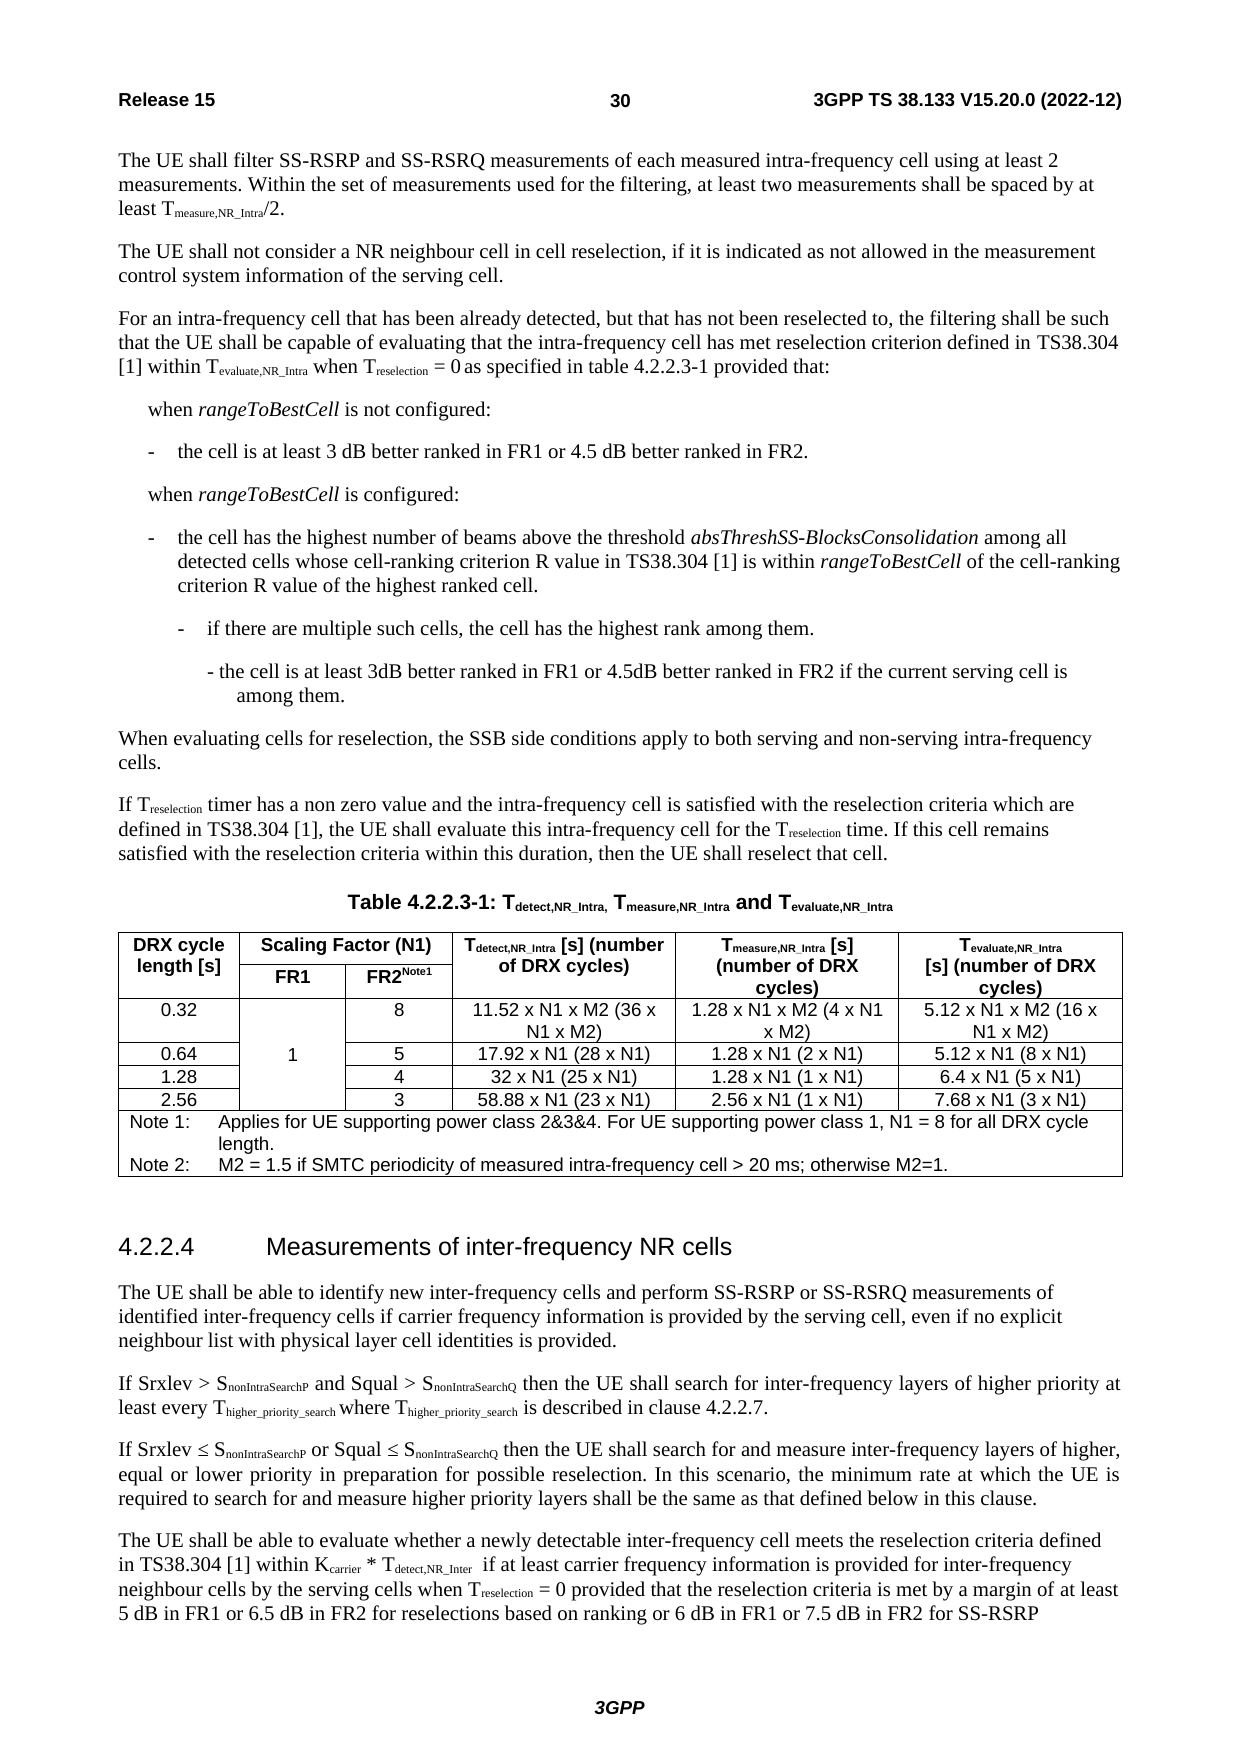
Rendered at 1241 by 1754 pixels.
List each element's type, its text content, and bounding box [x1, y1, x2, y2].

text The UE shall be able to identify new inter-frequency cells and perform SS-RSRP or SS-RSRQ measurements of identified inter-frequency cells if carrier frequency information is provided by the serving cell, even if no explicit neighbour list with physical layer cell identities is provided. [118, 1279, 1122, 1352]
text The UE shall not consider a NR neighbour cell in cell reselection, if it is indicated as not allowed in the measurement control system information of the serving cell. [118, 239, 1122, 287]
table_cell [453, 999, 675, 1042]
text Table 4.2.2.3-1: Tdetect,NR_Intra, Tmeasure,NR_Intra and Tevaluate,NR_Intra [118, 889, 1122, 913]
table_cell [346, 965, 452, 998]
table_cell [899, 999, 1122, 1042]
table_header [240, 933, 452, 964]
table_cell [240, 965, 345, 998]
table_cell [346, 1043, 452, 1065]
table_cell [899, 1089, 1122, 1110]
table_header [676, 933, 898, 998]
text - the cell is at least 3dB better ranked in FR1 or 4.5dB better ranked in FR2 if the current serving cell is among them. [207, 659, 1122, 707]
text The UE shall filter SS-RSRP and SS-RSRQ measurements of each measured intra-frequency cell using at least 2 measurements. Within the set of measurements used for the filtering, at least two measurements shall be spaced by at least Tmeasure,NR_Intra/2. [118, 148, 1122, 220]
text If Srxlev ≤ SnonIntraSearchP or Squal ≤ SnonIntraSearchQ then the UE shall search for and measure inter-frequency layers of higher, equal or lower priority in preparation for possible reselection. In this scenario, the minimum rate at which the UE is required to search for and measure higher priority layers shall be the same as that defined below in this clause. [118, 1437, 1122, 1509]
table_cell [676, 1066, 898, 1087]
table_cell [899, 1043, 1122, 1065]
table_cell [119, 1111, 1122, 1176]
text when rangeToBestCell is configured: [148, 482, 1122, 506]
text - the cell has the highest number of beams above the threshold absThreshSS-BlocksConsolidation among all detected cells whose cell-ranking criterion R value in TS38.304 [1] is within rangeToBestCell of the cell-ranking criterion R value of the highest ranked cell. [148, 525, 1122, 597]
text For an intra-frequency cell that has been already detected, but that has not been reselected to, the filtering shall be such that the UE shall be capable of evaluating that the intra-frequency cell has met reselection criterion defined in TS38.304 [1] within Tevaluate,NR_Intra when Treselection = 0 as specified in table 4.2.2.3-1 provided that: [118, 306, 1122, 378]
subtitle 4.2.2.4 Measurements of inter-frequency NR cells [118, 1232, 1122, 1261]
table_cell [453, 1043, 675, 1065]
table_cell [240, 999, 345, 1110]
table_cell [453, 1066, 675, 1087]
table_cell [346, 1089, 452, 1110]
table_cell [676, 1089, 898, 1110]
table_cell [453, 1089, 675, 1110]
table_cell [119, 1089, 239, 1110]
text - the cell is at least 3 dB better ranked in FR1 or 4.5 dB better ranked in FR2. [148, 439, 1122, 463]
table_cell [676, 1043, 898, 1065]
text If Treselection timer has a non zero value and the intra-frequency cell is satisfied with the reselection criteria which are defined in TS38.304 [1], the UE shall evaluate this intra-frequency cell for the Treselection time. If this cell remains satisfied with the reselection criteria within this duration, then the UE shall reselect that cell. [118, 792, 1122, 864]
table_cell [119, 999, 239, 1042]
text When evaluating cells for reselection, the SSB side conditions apply to both serving and non-serving intra-frequency cells. [118, 726, 1122, 774]
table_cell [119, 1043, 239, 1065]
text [118, 1528, 1122, 1624]
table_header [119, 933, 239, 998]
text - if there are multiple such cells, the cell has the highest rank among them. [177, 616, 1122, 640]
text when rangeToBestCell is not configured: [148, 396, 1122, 421]
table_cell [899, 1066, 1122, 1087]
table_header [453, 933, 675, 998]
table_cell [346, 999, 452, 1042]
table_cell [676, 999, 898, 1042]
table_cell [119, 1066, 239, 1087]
text If Srxlev > SnonIntraSearchP and Squal > SnonIntraSearchQ then the UE shall search for inter-frequency layers of higher priority at least every Thigher_priority_search where Thigher_priority_search is described in clause 4.2.2.7. [118, 1371, 1122, 1419]
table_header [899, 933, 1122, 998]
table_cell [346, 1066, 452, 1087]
